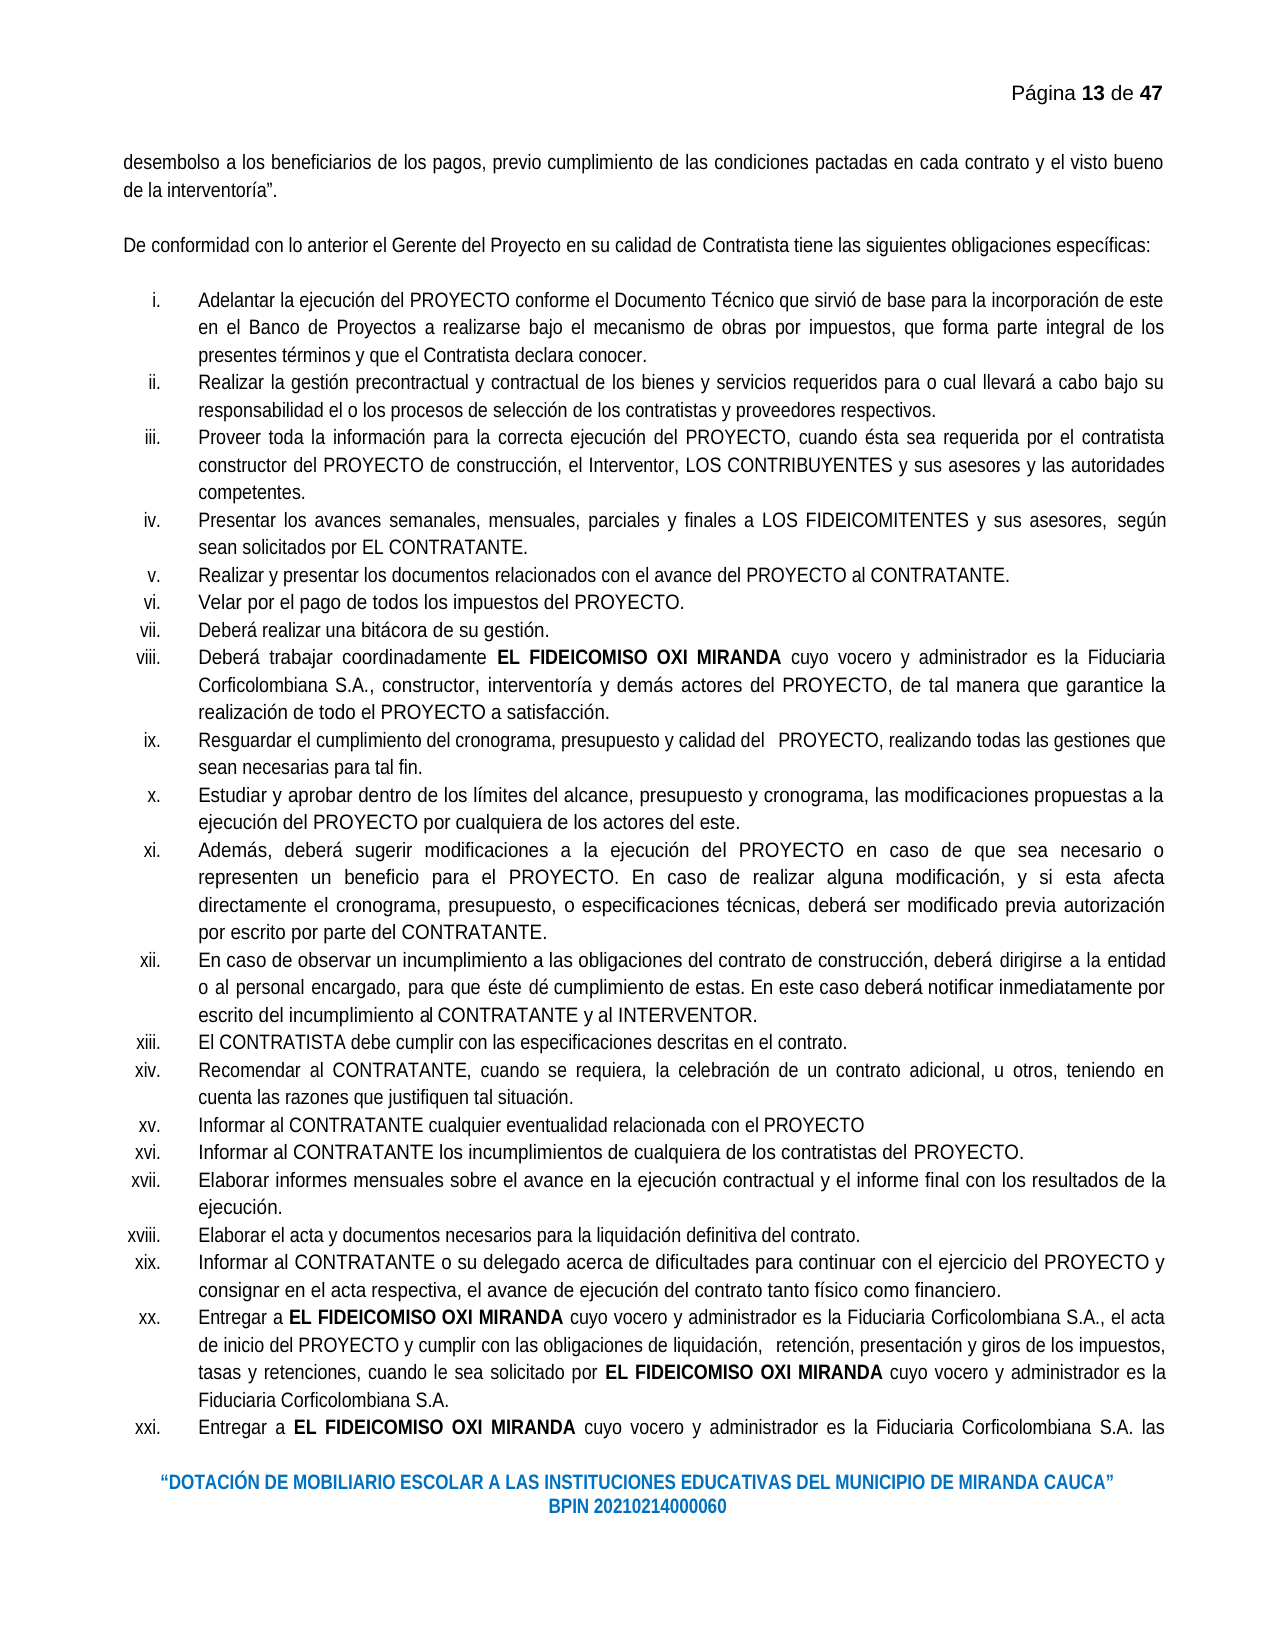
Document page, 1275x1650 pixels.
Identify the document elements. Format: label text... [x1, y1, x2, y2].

list Elaborar informes mensuales sobre el avance en la ejecución contractual y el informe final con los resultados de la ejecución. [161, 1167, 1166, 1219]
list Proveer toda la información para la correcta ejecución del PROYECTO, cuando ésta sea requerida por el contratista constructor del PROYECTO de construcción, el Interventor, LOS CONTRIBUYENTES y sus asesores y las autoridades competentes. [161, 425, 1166, 504]
list Deberá trabajar coordinadamente EL FIDEICOMISO OXI MIRANDA cuyo vocero y administrador es la Fiduciaria Corficolombiana S.A., constructor, interventoría y demás actores del PROYECTO, de tal manera que garantice la realización de todo el PROYECTO a satisfacción. [161, 645, 1166, 724]
list Realizar y presentar los documentos relacionados con el avance del PROYECTO al CONTRATANTE. [161, 562, 1166, 586]
list Deberá realizar una bitácora de su gestión. [161, 617, 1166, 641]
list Informar al CONTRATANTE o su delegado acerca de dificultades para continuar con el ejercicio del PROYECTO y consignar en el acta respectiva, el avance de ejecución del contrato tanto físico como financiero. [161, 1250, 1166, 1301]
list Entregar a EL FIDEICOMISO OXI MIRANDA cuyo vocero y administrador es la Fiduciaria Corficolombiana S.A., el acta de inicio del PROYECTO y cumplir con las obligaciones de liquidación, retención, presentación y giros de los impuestos, tasas y retenciones, cuando le sea solicitado por EL FIDEICOMISO OXI MIRANDA cuyo vocero y administrador es la Fiduciaria Corficolombiana S.A. [161, 1305, 1166, 1411]
list En caso de observar un incumplimiento a las obligaciones del contrato de construcción, deberá dirigirse a la entidad o al personal encargado, para que éste dé cumplimiento de estas. En este caso deberá notificar inmediatamente por escrito del incumplimiento al CONTRATANTE y al INTERVENTOR. [161, 947, 1166, 1026]
list Resguardar el cumplimiento del cronograma, presupuesto y calidad del PROYECTO, realizando todas las gestiones que sean necesarias para tal fin. [161, 727, 1166, 779]
text De conformidad con lo anterior el Gerente del Proyecto en su calidad de Contratista tiene las siguientes obligaciones específicas: [123, 232, 1166, 256]
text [123, 150, 1166, 201]
list El CONTRATISTA debe cumplir con las especificaciones descritas en el contrato. [161, 1030, 1166, 1054]
list Elaborar el acta y documentos necesarios para la liquidación definitiva del contrato. [161, 1222, 1166, 1246]
list Presentar los avances semanales, mensuales, parciales y finales a LOS FIDEICOMITENTES y sus asesores, según sean solicitados por EL CONTRATANTE. [161, 507, 1166, 559]
list Informar al CONTRATANTE los incumplimientos de cualquiera de los contratistas del PROYECTO. [161, 1140, 1166, 1164]
list Estudiar y aprobar dentro de los límites del alcance, presupuesto y cronograma, las modificaciones propuestas a la ejecución del PROYECTO por cualquiera de los actores del este. [161, 782, 1166, 834]
list Adelantar la ejecución del PROYECTO conforme el Documento Técnico que sirvió de base para la incorporación de este en el Banco de Proyectos a realizarse bajo el mecanismo de obras por impuestos, que forma parte integral de los presentes términos y que el Contratista declara conocer. [161, 287, 1166, 366]
list Además, deberá sugerir modificaciones a la ejecución del PROYECTO en caso de que sea necesario o representen un beneficio para el PROYECTO. En caso de realizar alguna modificación, y si esta afecta directamente el cronograma, presupuesto, o especificaciones técnicas, deberá ser modificado previa autorización por escrito por parte del CONTRATANTE. [161, 837, 1166, 944]
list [161, 1415, 1166, 1439]
list Realizar la gestión precontractual y contractual de los bienes y servicios requeridos para o cual llevará a cabo bajo su responsabilidad el o los procesos de selección de los contratistas y proveedores respectivos. [161, 370, 1166, 421]
list Velar por el pago de todos los impuestos del PROYECTO. [161, 590, 1166, 614]
list Recomendar al CONTRATANTE, cuando se requiera, la celebración de un contrato adicional, u otros, teniendo en cuenta las razones que justifiquen tal situación. [161, 1057, 1166, 1109]
list Informar al CONTRATANTE cualquier eventualidad relacionada con el PROYECTO [161, 1112, 1166, 1136]
